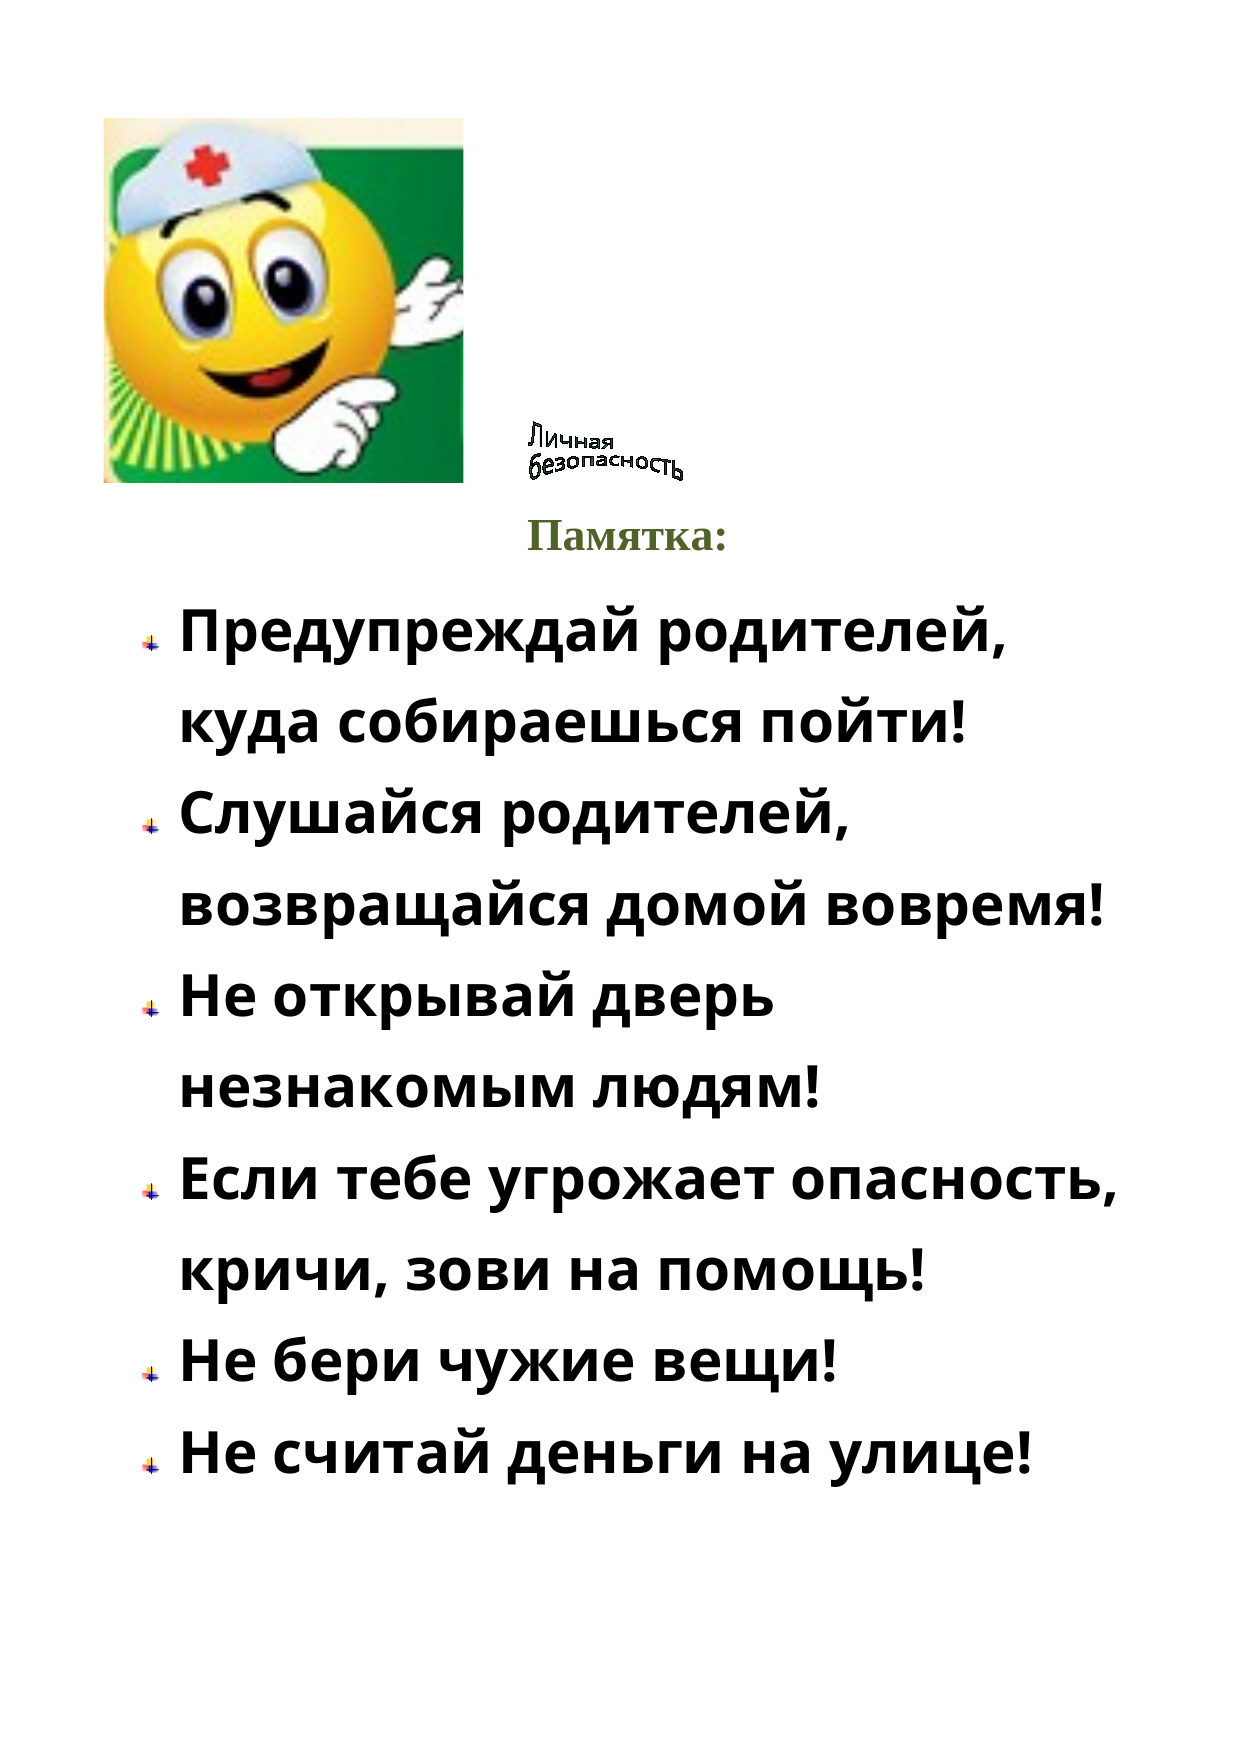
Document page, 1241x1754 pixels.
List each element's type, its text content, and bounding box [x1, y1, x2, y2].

picture [650, 459, 659, 467]
list Слушайся родителей, возвращайся домой вовремя! [141, 771, 1152, 942]
picture [547, 433, 557, 447]
picture [142, 1182, 159, 1200]
picture [533, 462, 541, 475]
list Не открывай дверь незнакомым людям! [141, 954, 1152, 1125]
picture [142, 999, 159, 1017]
list Предупреждай родителей, куда собираешься пойти! [141, 588, 1152, 759]
list Не бери чужие вещи! [141, 1319, 1152, 1399]
picture [542, 463, 550, 473]
picture [662, 459, 670, 474]
list Не считай деньги на улице! [141, 1411, 1152, 1490]
picture [142, 1456, 159, 1474]
picture [627, 457, 632, 466]
picture [142, 1365, 159, 1382]
picture [576, 438, 583, 447]
picture [142, 817, 159, 834]
picture [142, 634, 159, 651]
text Памятка: [103, 507, 1152, 560]
picture [103, 118, 464, 483]
picture [532, 454, 540, 459]
picture [673, 461, 682, 479]
list Если тебе угрожает опасность, кричи, зови на помощь! [141, 1137, 1152, 1307]
